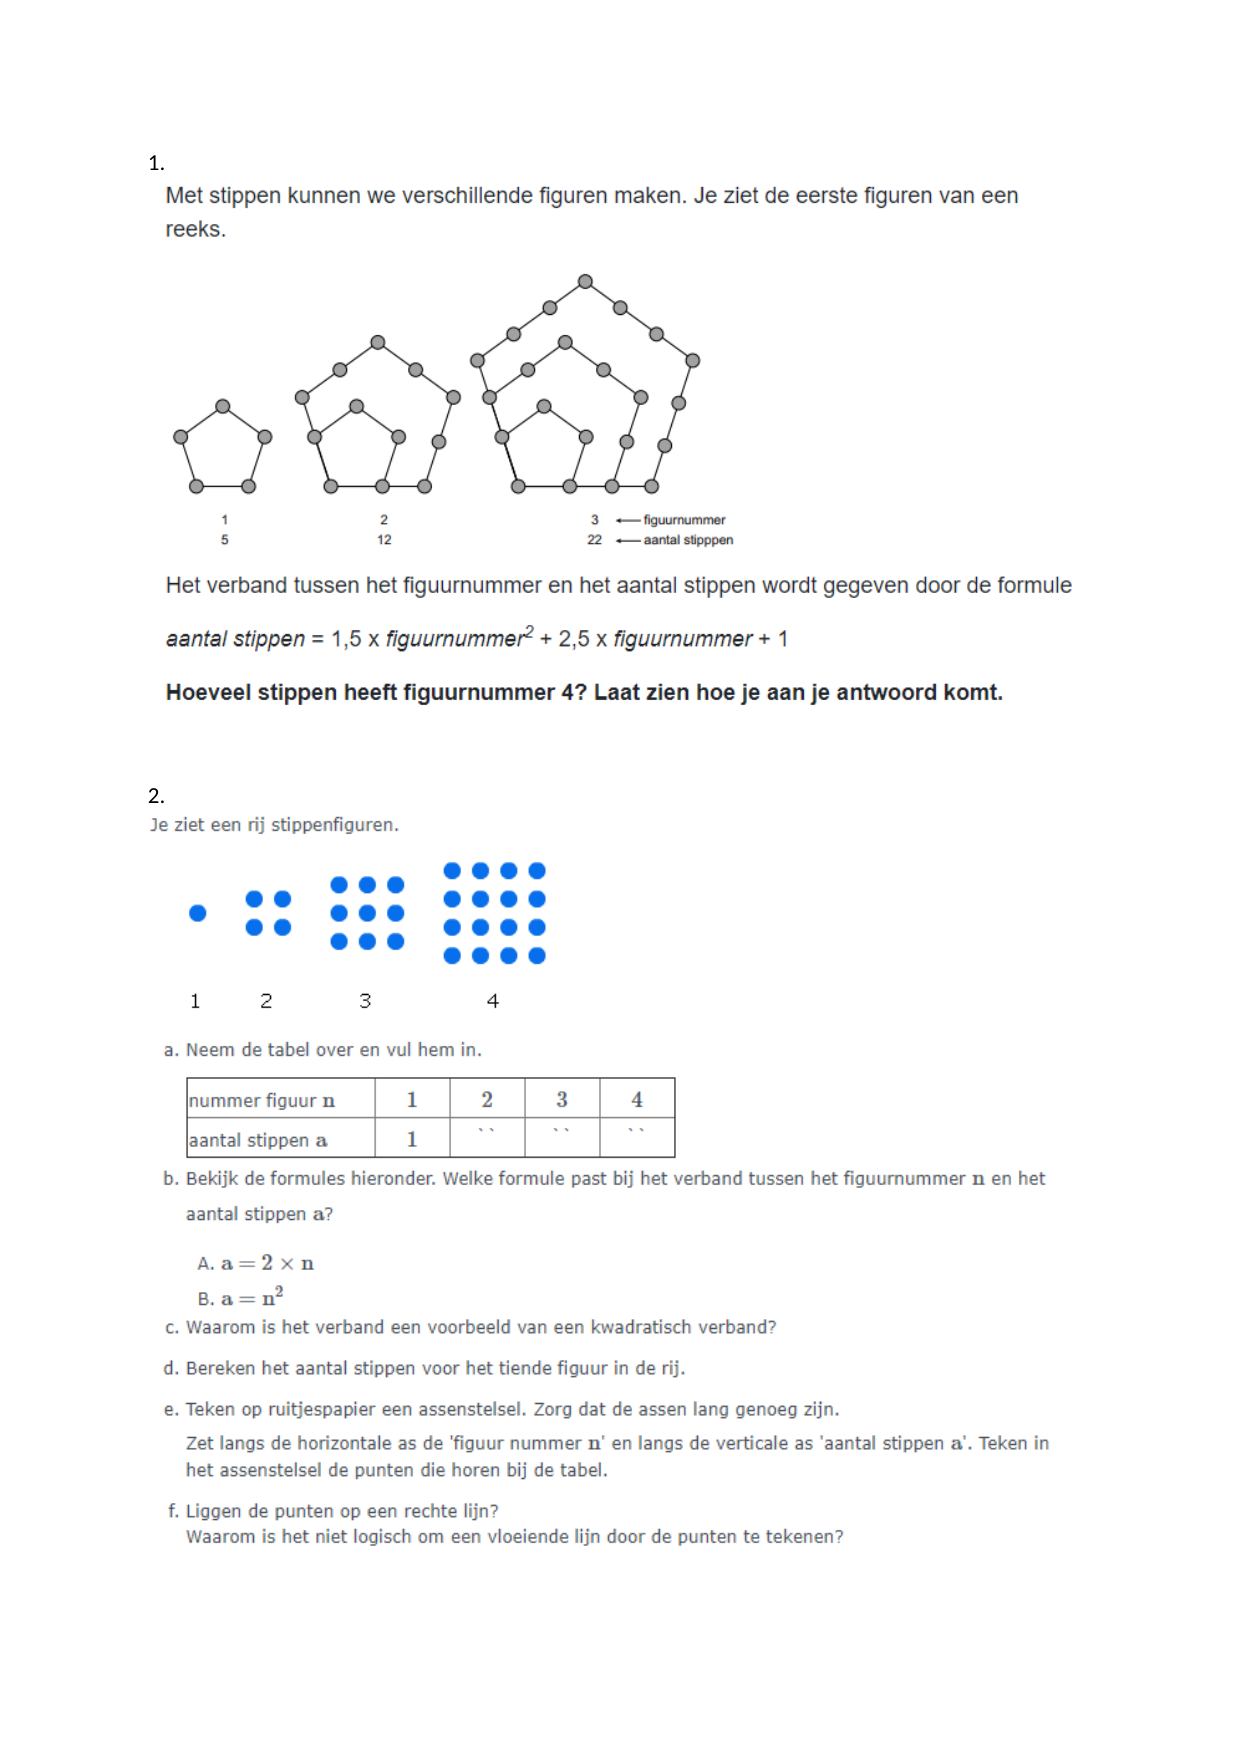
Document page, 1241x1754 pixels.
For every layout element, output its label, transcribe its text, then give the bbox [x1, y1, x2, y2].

text 1. [148, 148, 1093, 177]
text 2. [148, 781, 1093, 811]
picture [147, 177, 1093, 715]
picture [147, 811, 1093, 1570]
